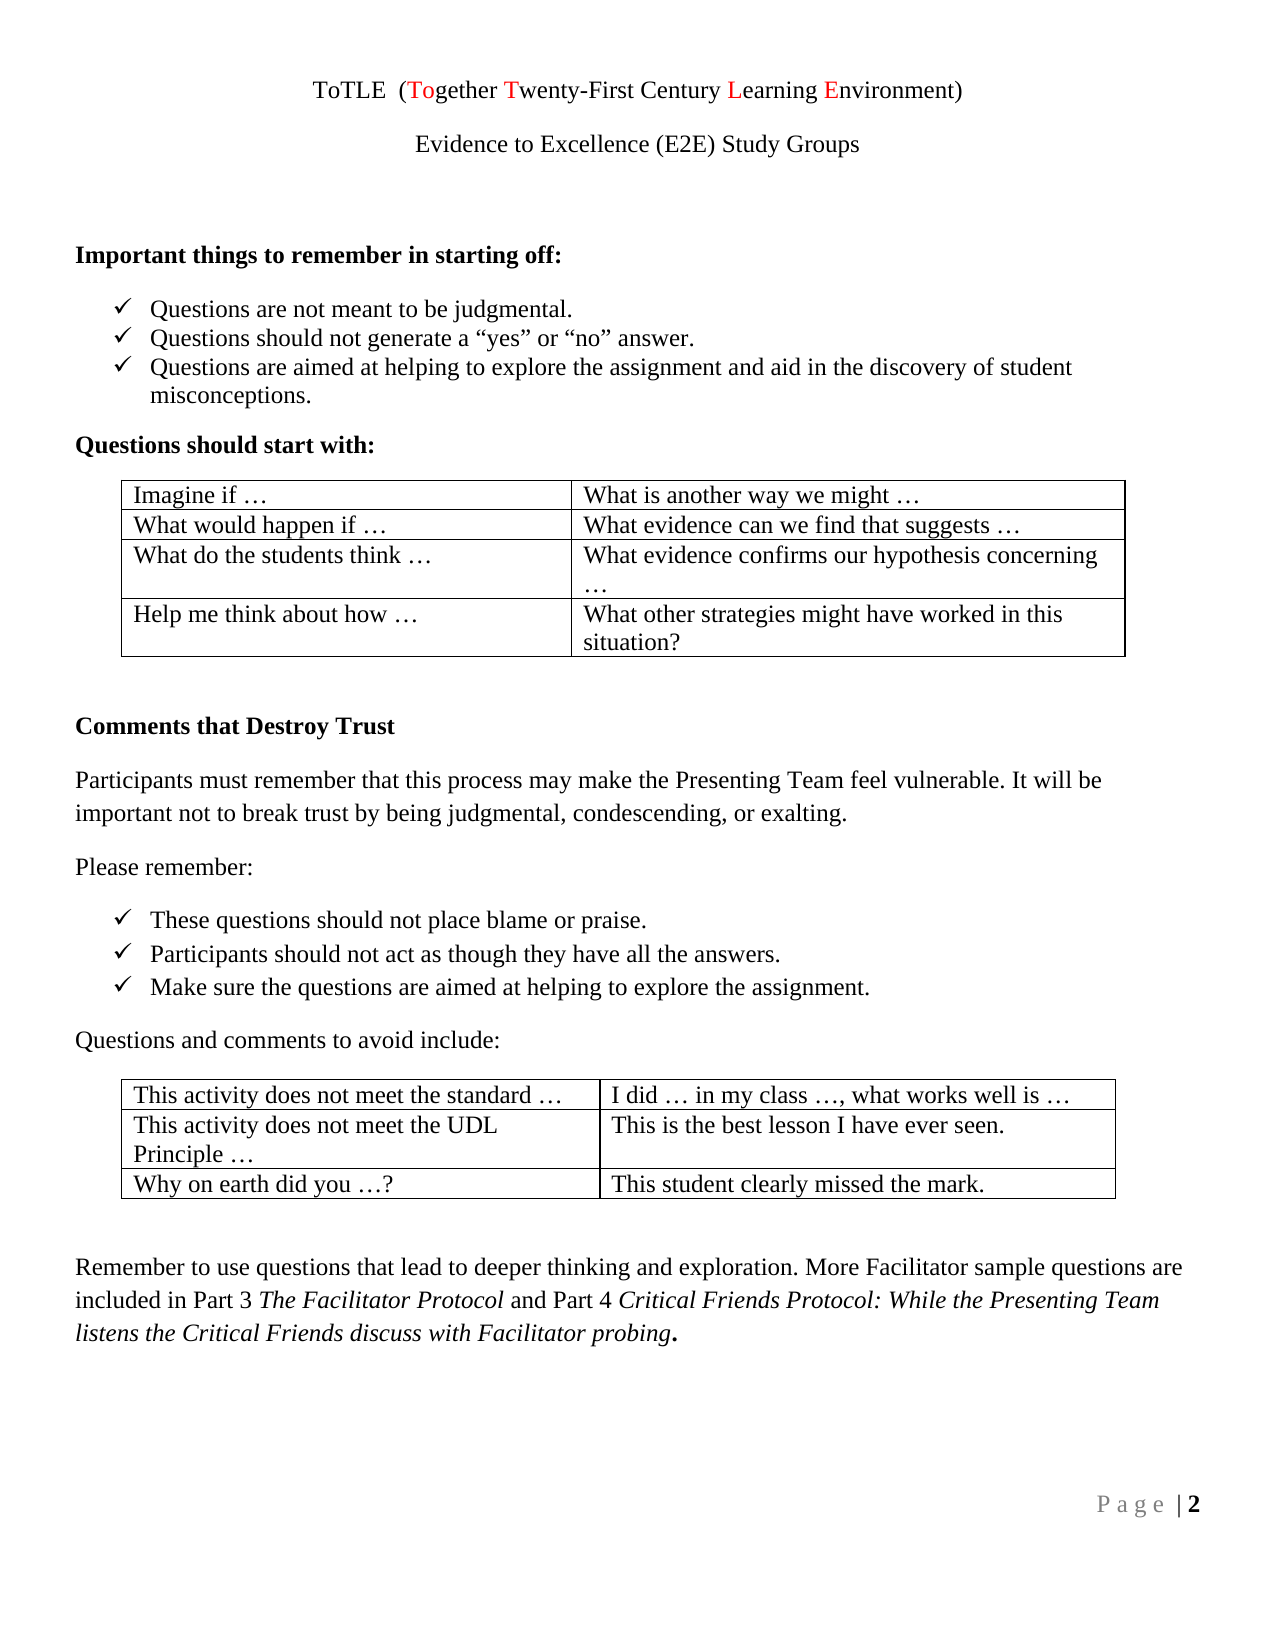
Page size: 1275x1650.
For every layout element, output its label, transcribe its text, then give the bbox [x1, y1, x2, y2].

text Questions should start with: [75, 430, 1200, 459]
table_cell This student clearly missed the mark. [601, 1169, 1115, 1197]
table_cell Help me think about how … [122, 599, 571, 656]
text Please remember: [75, 852, 1200, 881]
text Participants must remember that this process may make the Presenting Team feel vulnerable. It will be important not to break trust by being judgmental, condescending, or exalting. [75, 765, 1200, 827]
table_cell This activity does not meet the UDL Principle … [122, 1110, 599, 1168]
text Comments that Destroy Trust [75, 711, 1200, 740]
list Questions are not meant to be judgmental. [112, 294, 1200, 323]
list Participants should not act as though they have all the answers. [112, 939, 1200, 967]
list Questions are aimed at helping to explore the assignment and aid in the discovery of student misconceptions. [112, 352, 1200, 409]
text Remember to use questions that lead to deeper thinking and exploration. More Facilitator sample questions are included in Part 3 The Facilitator Protocol and Part 4 Critical Friends Protocol: While the Presenting Team listens the Critical Friends discuss with Facilitator probing. [75, 1252, 1200, 1347]
table_cell What evidence confirms our hypothesis concerning … [572, 540, 1124, 598]
text Questions and comments to avoid include: [75, 1026, 1200, 1054]
table_header I did … in my class …, what works well is … [601, 1080, 1115, 1109]
list These questions should not place blame or praise. [112, 906, 1200, 934]
table_cell What would happen if … [122, 510, 571, 539]
table_cell This is the best lesson I have ever seen. [601, 1110, 1115, 1168]
table_cell What other strategies might have worked in this situation? [572, 599, 1124, 656]
table_header What is another way we might … [572, 481, 1124, 509]
table_header Imagine if … [122, 481, 571, 509]
list Questions should not generate a “yes” or “no” answer. [112, 323, 1200, 352]
table_cell What evidence can we find that suggests … [572, 510, 1124, 539]
table_cell What do the students think … [122, 540, 571, 598]
text Important things to remember in starting off: [75, 240, 1200, 269]
list Make sure the questions are aimed at helping to explore the assignment. [112, 972, 1200, 1000]
table_header This activity does not meet the standard … [122, 1080, 599, 1109]
table_cell Why on earth did you …? [122, 1169, 599, 1197]
